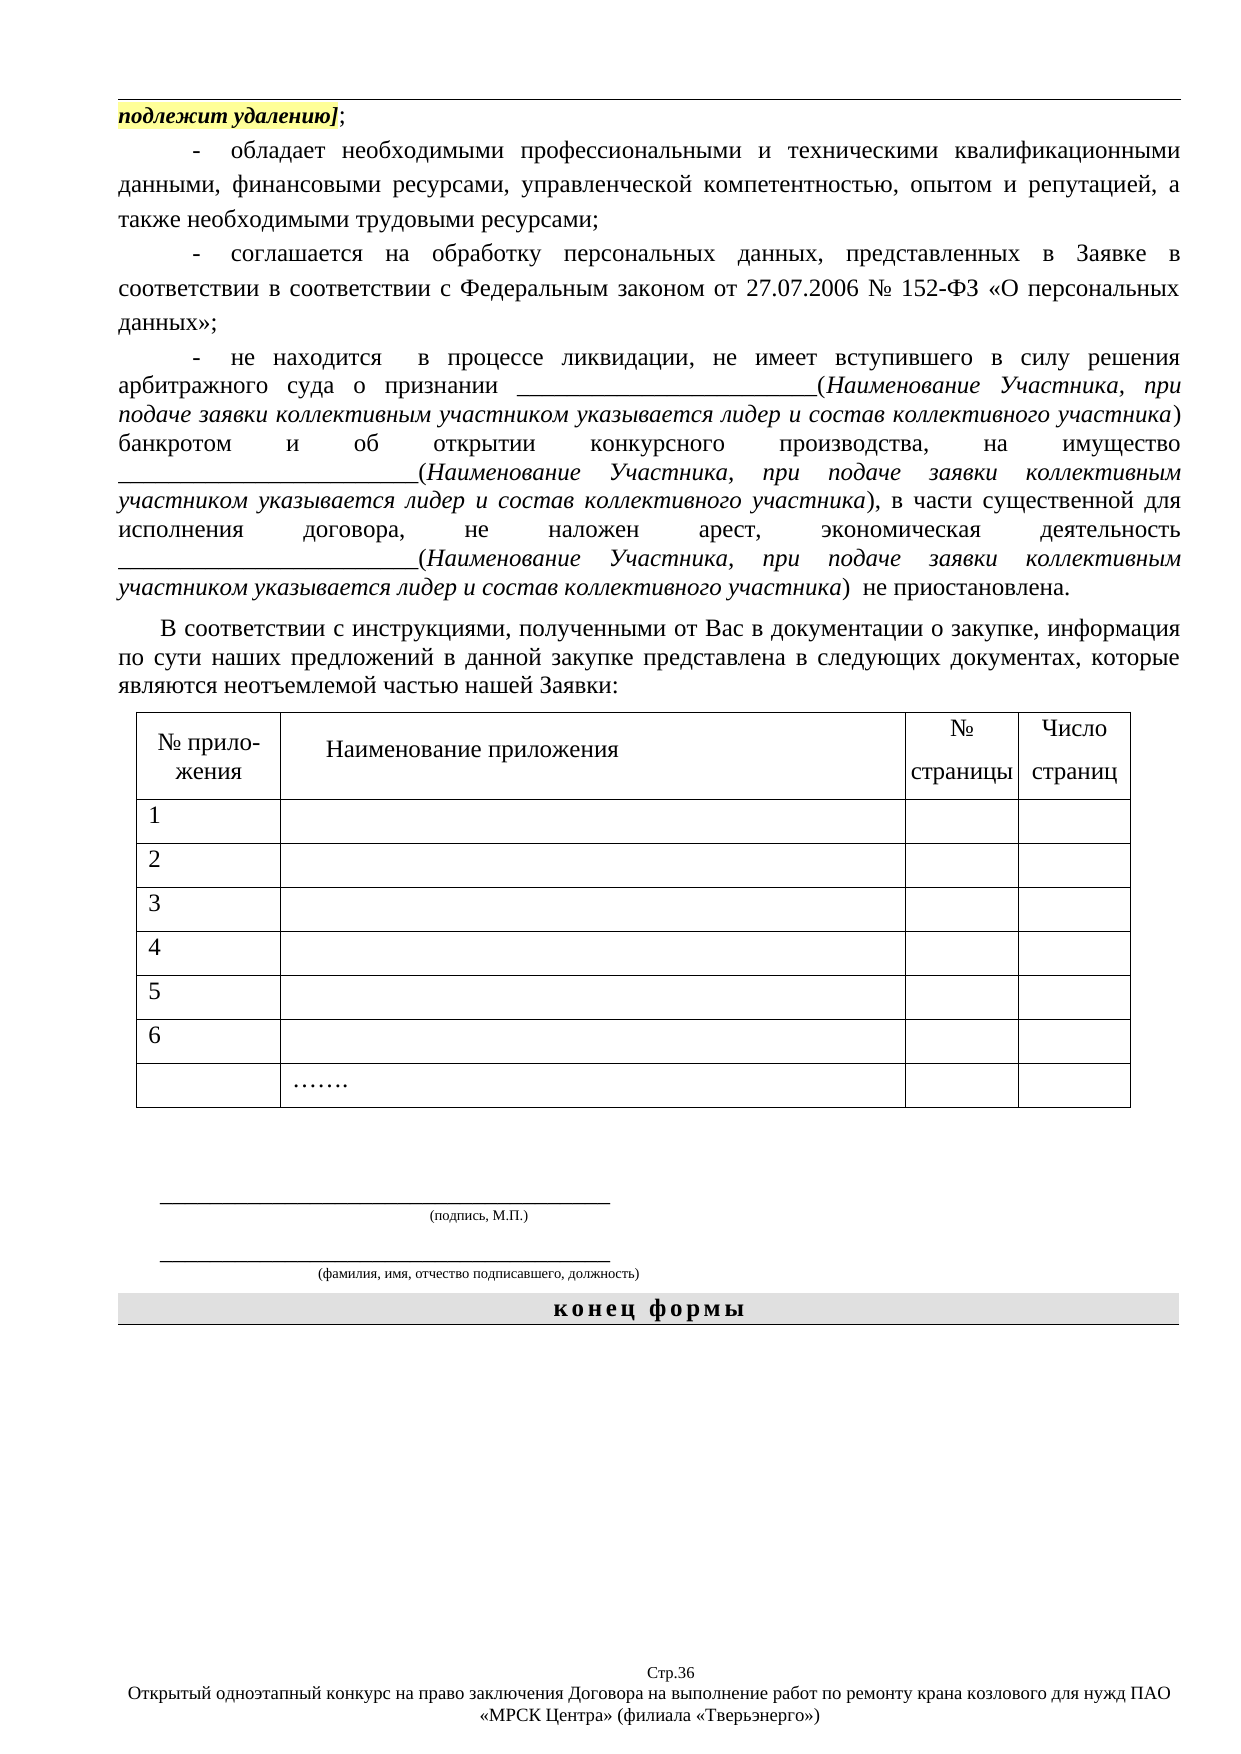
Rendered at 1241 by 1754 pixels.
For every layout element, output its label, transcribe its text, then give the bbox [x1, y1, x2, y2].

text ____________________________________ [118, 1178, 1181, 1207]
table_cell [281, 932, 905, 975]
text конец формы [118, 1293, 1179, 1324]
list обладает необходимыми профессиональными и техническими квалификационными данными, финансовыми ресурсами, управленческой компетентностью, опытом и репутацией, а также необходимыми трудовыми ресурсами; [118, 135, 1181, 232]
table_header № прило-жения [137, 713, 280, 799]
table_cell [906, 800, 1018, 843]
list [118, 100, 1181, 129]
table_cell [906, 932, 1018, 975]
table_cell [281, 1020, 905, 1063]
table_header № страницы [906, 713, 1018, 799]
table_cell [906, 1020, 1018, 1063]
table_cell 4 [137, 932, 280, 975]
table_cell 6 [137, 1020, 280, 1063]
table_cell [1019, 1064, 1130, 1107]
text (подпись, М.П.) [118, 1207, 797, 1236]
table_cell [906, 888, 1018, 931]
table_header Наименование приложения [281, 713, 905, 799]
text (фамилия, имя, отчество подписавшего, должность) [118, 1264, 797, 1293]
table_cell [906, 1064, 1018, 1107]
table_cell [137, 1064, 280, 1107]
table_cell 2 [137, 844, 280, 887]
table_cell [1019, 976, 1130, 1019]
table_cell [906, 844, 1018, 887]
table_cell [1019, 800, 1130, 843]
table_cell [1019, 932, 1130, 975]
table_cell 3 [137, 888, 280, 931]
text В соответствии с инструкциями, полученными от Вас в документации о закупке, информация по сути наших предложений в данной закупке представлена в следующих документах, которые являются неотъемлемой частью нашей Заявки: [118, 613, 1181, 699]
table_cell [281, 844, 905, 887]
table_cell ……. [281, 1064, 905, 1107]
table_cell [281, 888, 905, 931]
table_cell [1019, 888, 1130, 931]
table_cell [1019, 1020, 1130, 1063]
text ____________________________________ [118, 1236, 1181, 1264]
table_cell [906, 976, 1018, 1019]
list соглашается на обработку персональных данных, представленных в Заявке в соответствии в соответствии с Федеральным законом от 27.07.2006 № 152-ФЗ «О персональных данных»; [118, 238, 1181, 336]
table_cell [281, 976, 905, 1019]
table_cell [1019, 844, 1130, 887]
table_cell 5 [137, 976, 280, 1019]
table_cell [281, 800, 905, 843]
list не находится в процессе ликвидации, не имеет вступившего в силу решения арбитражного суда о признании ________________________(Наименование Участника, при подаче заявки коллективным участником указывается лидер и состав коллективного участника) банкротом и об открытии конкурсного производства, на имущество ________________________(Наименование Участника, при подаче заявки коллективным участником указывается лидер и состав коллективного участника), в части существенной для исполнения договора, не наложен арест, экономическая деятельность ________________________(Наименование Участника, при подаче заявки коллективным участником указывается лидер и состав коллективного участника) не приостановлена. [118, 342, 1181, 600]
table_header Число страниц [1019, 713, 1130, 799]
table_cell 1 [137, 800, 280, 843]
